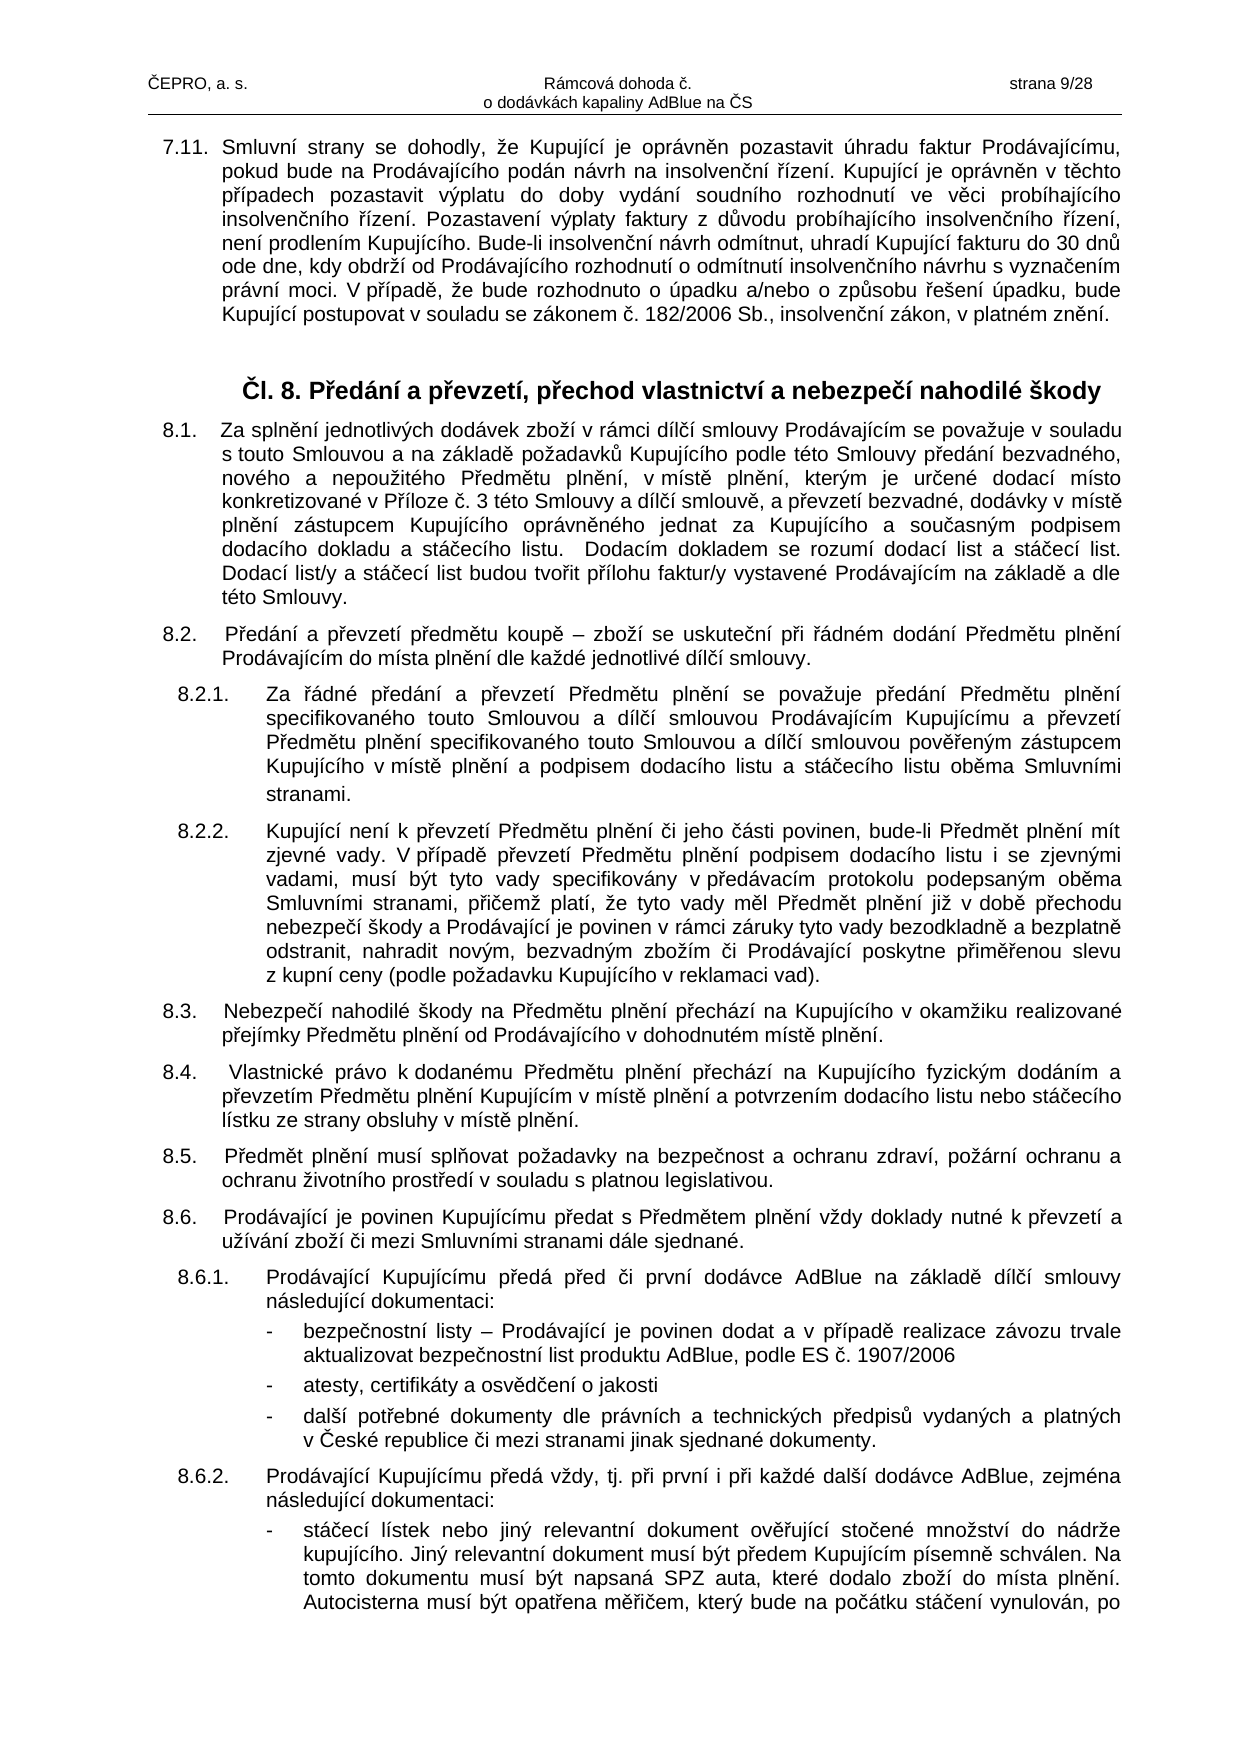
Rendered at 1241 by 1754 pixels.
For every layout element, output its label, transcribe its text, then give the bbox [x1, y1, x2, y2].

list Předání a převzetí předmětu koupě – zboží se uskuteční při řádném dodání Předmětu plnění Prodávajícím do místa plnění dle každé jednotlivé dílčí smlouvy. [162, 622, 1122, 669]
list Vlastnické právo k dodanému Předmětu plnění přechází na Kupujícího fyzickým dodáním a převzetím Předmětu plnění Kupujícím v místě plnění a potvrzením dodacího listu nebo stáčecího lístku ze strany obsluhy v místě plnění. [162, 1060, 1122, 1132]
list Předmět plnění musí splňovat požadavky na bezpečnost a ochranu zdraví, požární ochranu a ochranu životního prostředí v souladu s platnou legislativou. [162, 1144, 1122, 1192]
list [266, 1518, 1122, 1614]
text Prodávající Kupujícímu předá před či první dodávce AdBlue na základě dílčí smlouvy následující dokumentaci: [177, 1265, 1122, 1313]
text Prodávající Kupujícímu předá vždy, tj. při první i při každé další dodávce AdBlue, zejména následující dokumentaci: [177, 1464, 1122, 1512]
list bezpečnostní listy – Prodávající je povinen dodat a v případě realizace závozu trvale aktualizovat bezpečnostní list produktu AdBlue, podle ES č. 1907/2006 [266, 1319, 1122, 1367]
list další potřebné dokumenty dle právních a technických předpisů vydaných a platných v České republice či mezi stranami jinak sjednané dokumenty. [266, 1403, 1122, 1451]
list Kupující není k převzetí Předmětu plnění či jeho části povinen, bude-li Předmět plnění mít zjevné vady. V případě převzetí Předmětu plnění podpisem dodacího listu i se zjevnými vadami, musí být tyto vady specifikovány v předávacím protokolu podepsaným oběma Smluvními stranami, přičemž platí, že tyto vady měl Předmět plnění již v době přechodu nebezpečí škody a Prodávající je povinen v rámci záruky tyto vady bezodkladně a bezplatně odstranit, nahradit novým, bezvadným zbožím či Prodávající poskytne přiměřenou slevu z kupní ceny (podle požadavku Kupujícího v reklamaci vad). [177, 819, 1122, 987]
list atesty, certifikáty a osvědčení o jakosti [266, 1373, 1122, 1397]
list Za řádné předání a převzetí Předmětu plnění se považuje předání Předmětu plnění specifikovaného touto Smlouvou a dílčí smlouvou Prodávajícím Kupujícímu a převzetí Předmětu plnění specifikovaného touto Smlouvou a dílčí smlouvou pověřeným zástupcem Kupujícího v místě plnění a podpisem dodacího listu a stáčecího listu oběma Smluvními stranami. [177, 682, 1122, 807]
list Nebezpečí nahodilé škody na Předmětu plnění přechází na Kupujícího v okamžiku realizované přejímky Předmětu plnění od Prodávajícího v dohodnutém místě plnění. [162, 999, 1122, 1047]
list Prodávající je povinen Kupujícímu předat s Předmětem plnění vždy doklady nutné k převzetí a užívání zboží či mezi Smluvními stranami dále sjednané. [162, 1204, 1122, 1252]
list Předání a převzetí, přechod vlastnictví a nebezpečí nahodilé škody [222, 376, 1122, 405]
list Smluvní strany se dohodly, že Kupující je oprávněn pozastavit úhradu faktur Prodávajícímu, pokud bude na Prodávajícího podán návrh na insolvenční řízení. Kupující je oprávněn v těchto případech pozastavit výplatu do doby vydání soudního rozhodnutí ve věci probíhajícího insolvenčního řízení. Pozastavení výplaty faktury z důvodu probíhajícího insolvenčního řízení, není prodlením Kupujícího. Bude-li insolvenční návrh odmítnut, uhradí Kupující fakturu do 30 dnů ode dne, kdy obdrží od Prodávajícího rozhodnutí o odmítnutí insolvenčního návrhu s vyznačením právní moci. V případě, že bude rozhodnuto o úpadku a/nebo o způsobu řešení úpadku, bude Kupující postupovat v souladu se zákonem č. 182/2006 Sb., insolvenční zákon, v platném znění. [162, 134, 1122, 326]
list Za splnění jednotlivých dodávek zboží v rámci dílčí smlouvy Prodávajícím se považuje v souladu s touto Smlouvou a na základě požadavků Kupujícího podle této Smlouvy předání bezvadného, nového a nepoužitého Předmětu plnění, v místě plnění, kterým je určené dodací místo konkretizované v Příloze č. 3 této Smlouvy a dílčí smlouvě, a převzetí bezvadné, dodávky v místě plnění zástupcem Kupujícího oprávněného jednat za Kupujícího a současným podpisem dodacího dokladu a stáčecího listu. Dodacím dokladem se rozumí dodací list a stáčecí list. Dodací list/y a stáčecí list budou tvořit přílohu faktur/y vystavené Prodávajícím na základě a dle této Smlouvy. [162, 417, 1122, 609]
